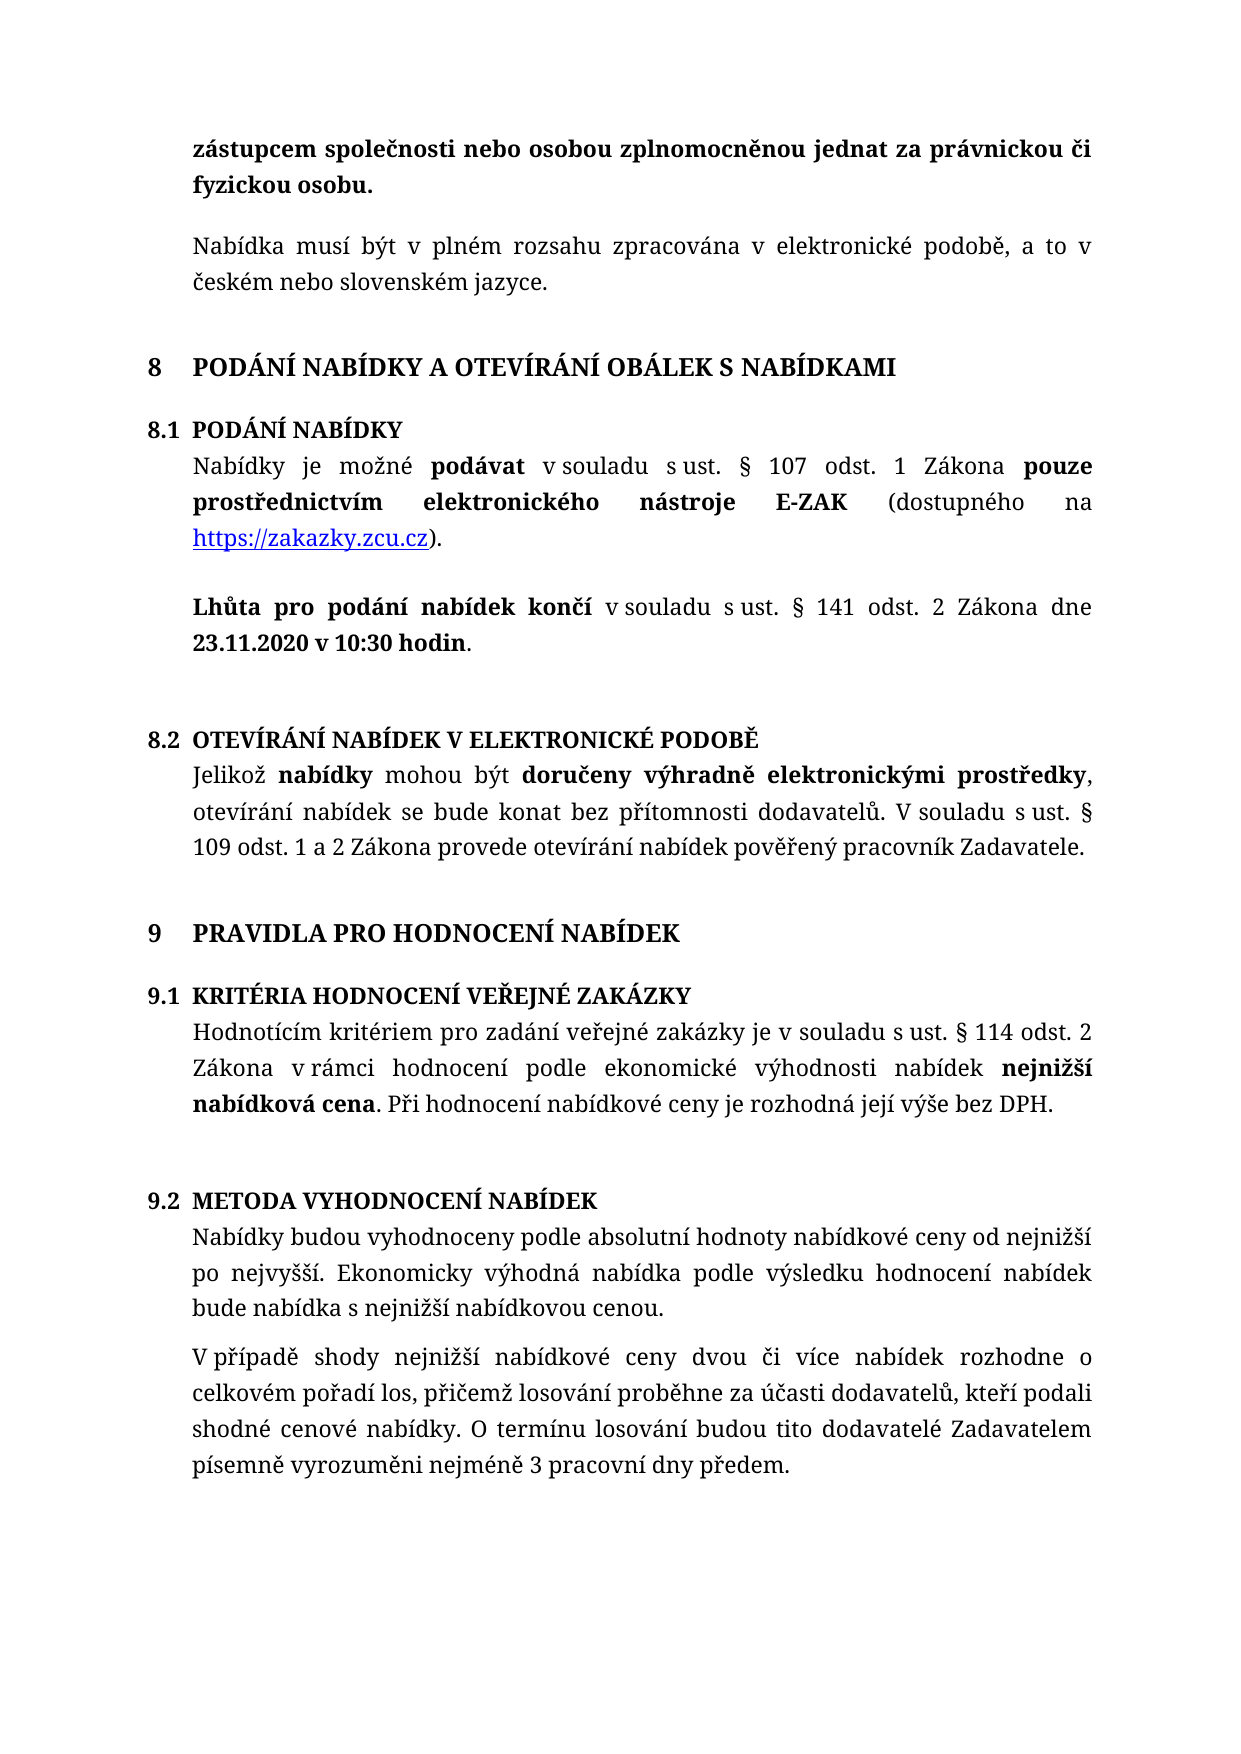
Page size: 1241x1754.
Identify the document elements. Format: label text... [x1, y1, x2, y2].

subtitle OTEVÍRÁNÍ NABÍDEK V ELEKTRONICKÉ PODOBĚ [148, 723, 1093, 755]
subtitle METODA VYHODNOCENÍ NABÍDEK [147, 1184, 1093, 1216]
subtitle KRITÉRIA HODNOCENÍ VEŘEJNÉ ZAKÁZKY [147, 980, 1093, 1011]
text Hodnotícím kritériem pro zadání veřejné zakázky je v souladu s ust. § 114 odst. 2 Zákona v rámci hodnocení podle ekonomické výhodnosti nabídek nejnižší nabídková cena. Při hodnocení nabídkové ceny je rozhodná její výše bez DPH. [193, 1016, 1093, 1119]
text Nabídky budou vyhodnoceny podle absolutní hodnoty nabídkové ceny od nejnižší po nejvyšší. Ekonomicky výhodná nabídka podle výsledku hodnocení nabídek bude nabídka s nejnižší nabídkovou cenou. [192, 1221, 1093, 1324]
subtitle PRAVIDLA PRO HODNOCENÍ NABÍDEK [148, 916, 1093, 950]
subtitle PODÁNÍ NABÍDKY [147, 414, 1093, 446]
subtitle PODÁNÍ NABÍDKY A OTEVÍRÁNÍ OBÁLEK S NABÍDKAMI [148, 350, 1093, 384]
text Nabídky je možné podávat v souladu s ust. § 107 odst. 1 Zákona pouze prostřednictvím elektronického nástroje E-ZAK (dostupného na https://zakazky.zcu.cz). [193, 450, 1093, 553]
text Nabídka musí být v plném rozsahu zpracována v elektronické podobě, a to v českém nebo slovenském jazyce. [192, 230, 1093, 297]
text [193, 133, 1093, 200]
text Lhůta pro podání nabídek končí v souladu s ust. § 141 odst. 2 Zákona dne 23.11.2020 v 10:30 hodin. [193, 591, 1093, 658]
text Jelikož nabídky mohou být doručeny výhradně elektronickými prostředky, otevírání nabídek se bude konat bez přítomnosti dodavatelů. V souladu s ust. § 109 odst. 1 a 2 Zákona provede otevírání nabídek pověřený pracovník Zadavatele. [193, 759, 1093, 863]
text V případě shody nejnižší nabídkové ceny dvou či více nabídek rozhodne o celkovém pořadí los, přičemž losování proběhne za účasti dodavatelů, kteří podali shodné cenové nabídky. O termínu losování budou tito dodavatelé Zadavatelem písemně vyrozuměni nejméně 3 pracovní dny předem. [192, 1341, 1093, 1480]
